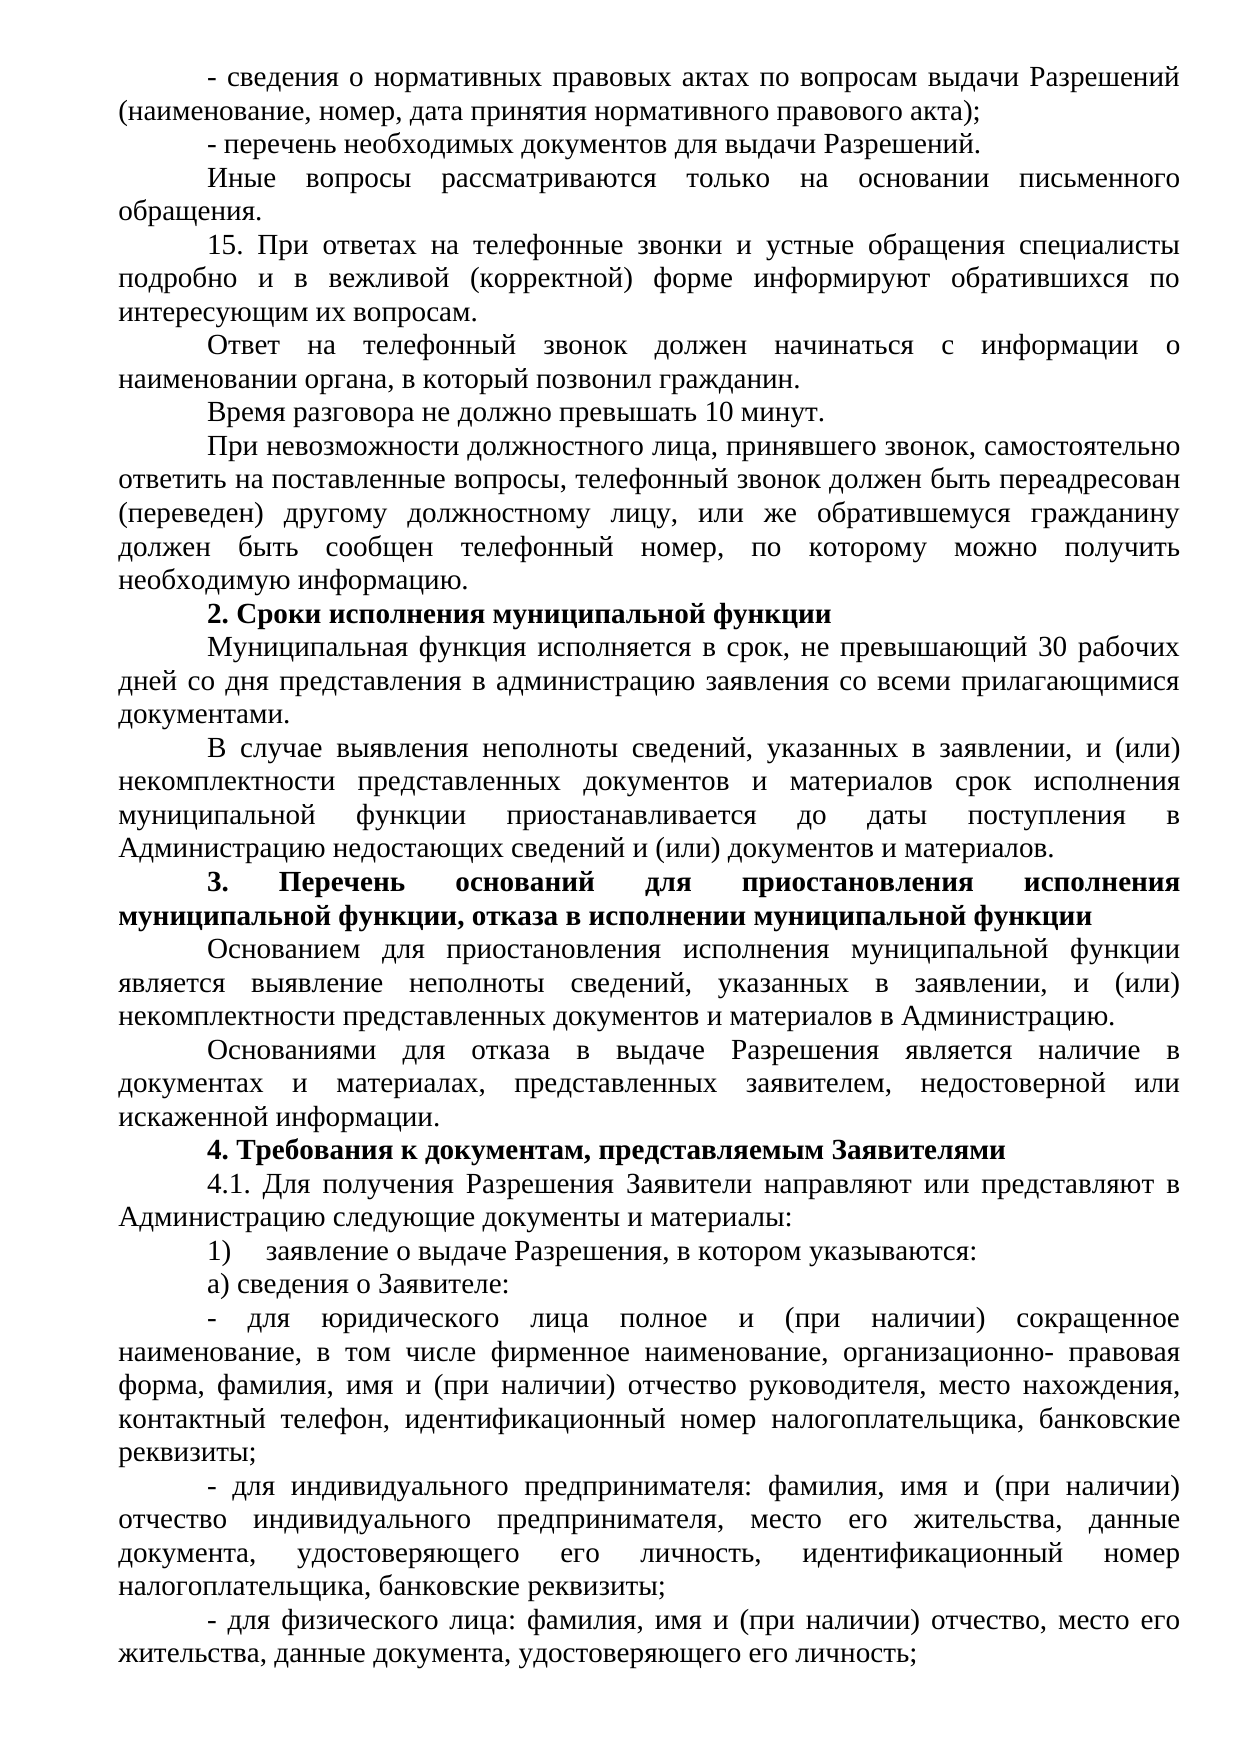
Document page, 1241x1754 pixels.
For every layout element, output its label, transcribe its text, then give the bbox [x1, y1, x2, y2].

text При невозможности должностного лица, принявшего звонок, самостоятельно ответить на поставленные вопросы, телефонный звонок должен быть переадресован (переведен) другому должностному лицу, или же обратившемуся гражданину должен быть сообщен телефонный номер, по которому можно получить необходимую информацию. [118, 428, 1181, 596]
text - перечень необходимых документов для выдачи Разрешений. [118, 126, 1181, 160]
text Основанием для приостановления исполнения муниципальной функции является выявление неполноты сведений, указанных в заявлении, и (или) некомплектности представленных документов и материалов в Администрацию. [118, 931, 1181, 1032]
text Муниципальная функция исполняется в срок, не превышающий 30 рабочих дней со дня представления в администрацию заявления со всеми прилагающимися документами. [118, 629, 1181, 730]
text 4. Требования к документам, представляемым Заявителями [118, 1132, 1181, 1166]
text 2. Сроки исполнения муниципальной функции [118, 596, 1181, 629]
text 4.1. Для получения Разрешения Заявители направляют или представляют в Администрацию следующие документы и материалы: [118, 1166, 1181, 1233]
text - для юридического лица полное и (при наличии) сокращенное наименование, в том числе фирменное наименование, организационно- правовая форма, фамилия, имя и (при наличии) отчество руководителя, место нахождения, контактный телефон, идентификационный номер налогоплательщика, банковские реквизиты; [118, 1300, 1181, 1468]
text 1) заявление о выдаче Разрешения, в котором указываются: [118, 1233, 1181, 1267]
text 15. При ответах на телефонные звонки и устные обращения специалисты подробно и в вежливой (корректной) форме информируют обратившихся по интересующим их вопросам. [118, 227, 1181, 327]
text а) сведения о Заявителе: [118, 1267, 1181, 1300]
text Время разговора не должно превышать 10 минут. [118, 394, 1181, 428]
text - сведения о нормативных правовых актах по вопросам выдачи Разрешений (наименование, номер, дата принятия нормативного правового акта); [118, 59, 1181, 126]
text Основаниями для отказа в выдаче Разрешения является наличие в документах и материалах, представленных заявителем, недостоверной или искаженной информации. [118, 1032, 1181, 1132]
text - для индивидуального предпринимателя: фамилия, имя и (при наличии) отчество индивидуального предпринимателя, место его жительства, данные документа, удостоверяющего его личность, идентификационный номер налогоплательщика, банковские реквизиты; [118, 1468, 1181, 1602]
text 3. Перечень оснований для приостановления исполнения муниципальной функции, отказа в исполнении муниципальной функции [118, 864, 1181, 931]
text В случае выявления неполноты сведений, указанных в заявлении, и (или) некомплектности представленных документов и материалов срок исполнения муниципальной функции приостанавливается до даты поступления в Администрацию недостающих сведений и (или) документов и материалов. [118, 730, 1181, 864]
text - для физического лица: фамилия, имя и (при наличии) отчество, место его жительства, данные документа, удостоверяющего его личность; [118, 1602, 1181, 1669]
text Иные вопросы рассматриваются только на основании письменного обращения. [118, 160, 1181, 227]
text Ответ на телефонный звонок должен начинаться с информации о наименовании органа, в который позвонил гражданин. [118, 327, 1181, 394]
